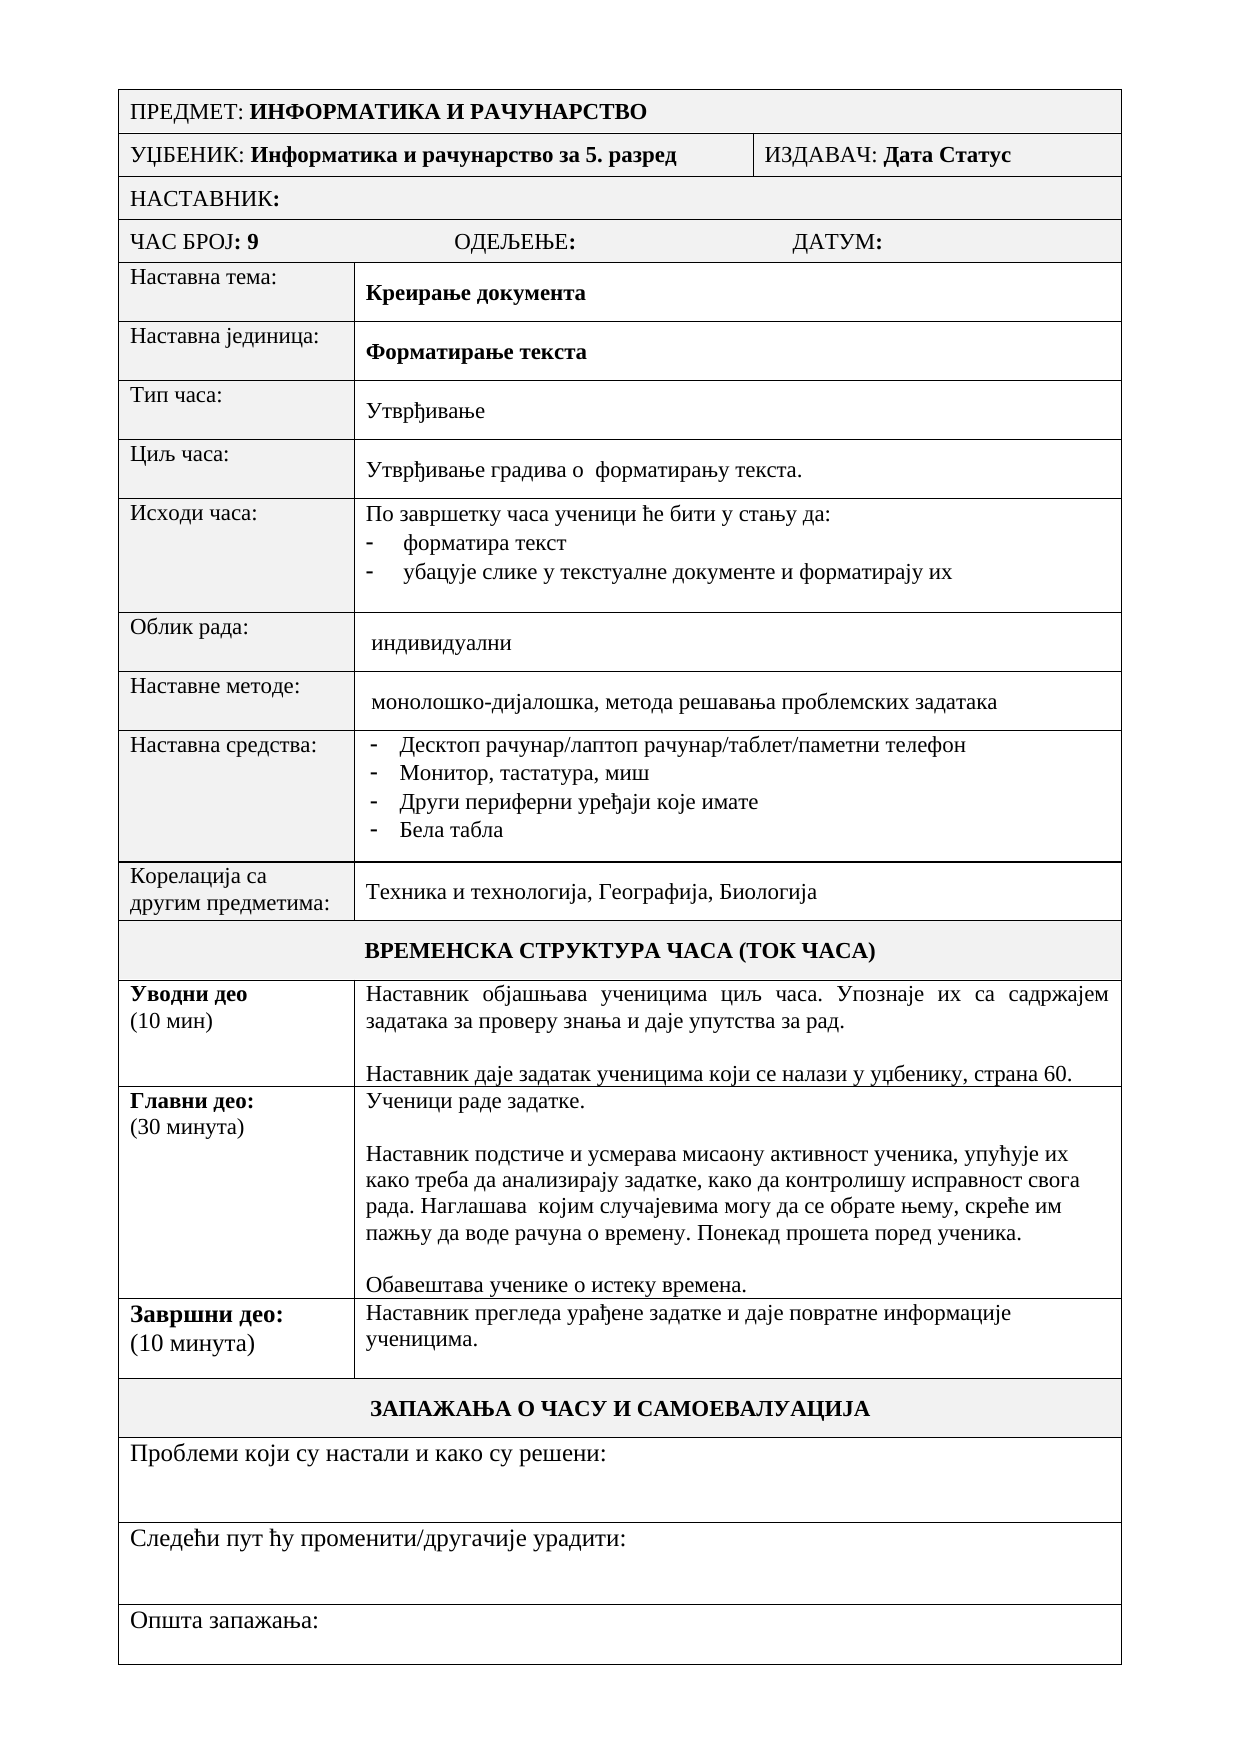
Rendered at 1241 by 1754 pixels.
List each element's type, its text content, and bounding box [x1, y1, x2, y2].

table_cell Проблеми који су настали и како су решени: [119, 1438, 1121, 1522]
table_cell Наставник објашњава ученицима циљ часа. Упознаје их са садржајем задатака за проверу знања и даје упутства за рад. Наставник даје задатак ученицима који се налази у уџбенику, страна 60. [355, 981, 1121, 1086]
table_cell Утврђивање градива о форматирању текста. [355, 440, 1121, 498]
table_cell индивидуални [355, 613, 1121, 671]
table_cell Следећи пут ћу променити/другачије урадити: [119, 1523, 1121, 1604]
table_cell Наставна јединица: [119, 322, 354, 380]
table_cell Уводни део (10 мин) [119, 981, 354, 1086]
table_cell ЧАС БРОЈ: 9 [119, 220, 443, 262]
table_cell По завршетку часа ученици ће бити у стању да: форматира текст убацује слике у текстуалне документе и форматирају их [355, 499, 1121, 612]
table_cell Завршни део: (10 минута) [119, 1299, 354, 1378]
table_cell ЗАПАЖАЊА О ЧАСУ И САМОЕВАЛУАЦИЈА [119, 1379, 1121, 1437]
table_cell Облик рада: [119, 613, 354, 671]
table_cell Ученици раде задатке. Наставник подстиче и усмерава мисаону активност ученика, упућује их како треба да анализирају задатке, како да контролишу исправност свога рада. Наглашава којим случајевима могу да се обрате њему, скреће им пажњу да воде рачуна о времену. Понекад прошета поред ученика. Обавештава ученике о истеку времена. [355, 1087, 1121, 1298]
table_cell Техника и технологија, Географија, Биологија [355, 863, 1121, 920]
table_cell Наставне методе: [119, 672, 354, 730]
table_cell Наставна тема: [119, 263, 354, 321]
table_cell монолошко-дијалошка, метода решавања проблемских задатака [355, 672, 1121, 730]
table_cell Главни део: (30 минута) [119, 1087, 354, 1298]
table_cell Утврђивање [355, 381, 1121, 439]
table_cell НАСТАВНИК: [119, 177, 1121, 219]
table_cell Циљ часа: [119, 440, 354, 498]
table_cell УЏБЕНИК: Информатика и рачунарство за 5. разред [119, 134, 753, 176]
table_cell Креирање документа [355, 263, 1121, 321]
table_cell Тип часа: [119, 381, 354, 439]
table_cell Општа запажања: [119, 1605, 1121, 1663]
table_cell Наставник прегледа урађене задатке и даје повратне информације ученицима. [355, 1299, 1121, 1378]
table_cell Корелација са другим предметима: [119, 863, 354, 920]
table_cell Форматирање текста [355, 322, 1121, 380]
table_cell ОДЕЉЕЊЕ: [443, 220, 781, 262]
table_header ПРЕДМЕТ: ИНФОРМАТИКА И РАЧУНАРСТВО [119, 90, 1121, 132]
table_cell Наставна средства: [119, 731, 354, 861]
table_cell Исходи часа: [119, 499, 354, 612]
table_cell ДАТУМ: [781, 220, 1121, 262]
table_cell Десктоп рачунар/лаптоп рачунар/таблет/паметни телефон Монитор, тастатура, миш Други периферни уређаји које имате Бела табла [355, 731, 1121, 861]
table_cell ВРЕМЕНСКА СТРУКТУРА ЧАСА (ТОК ЧАСА) [119, 921, 1121, 979]
table_cell ИЗДАВАЧ: Дата Статус [754, 134, 1121, 176]
